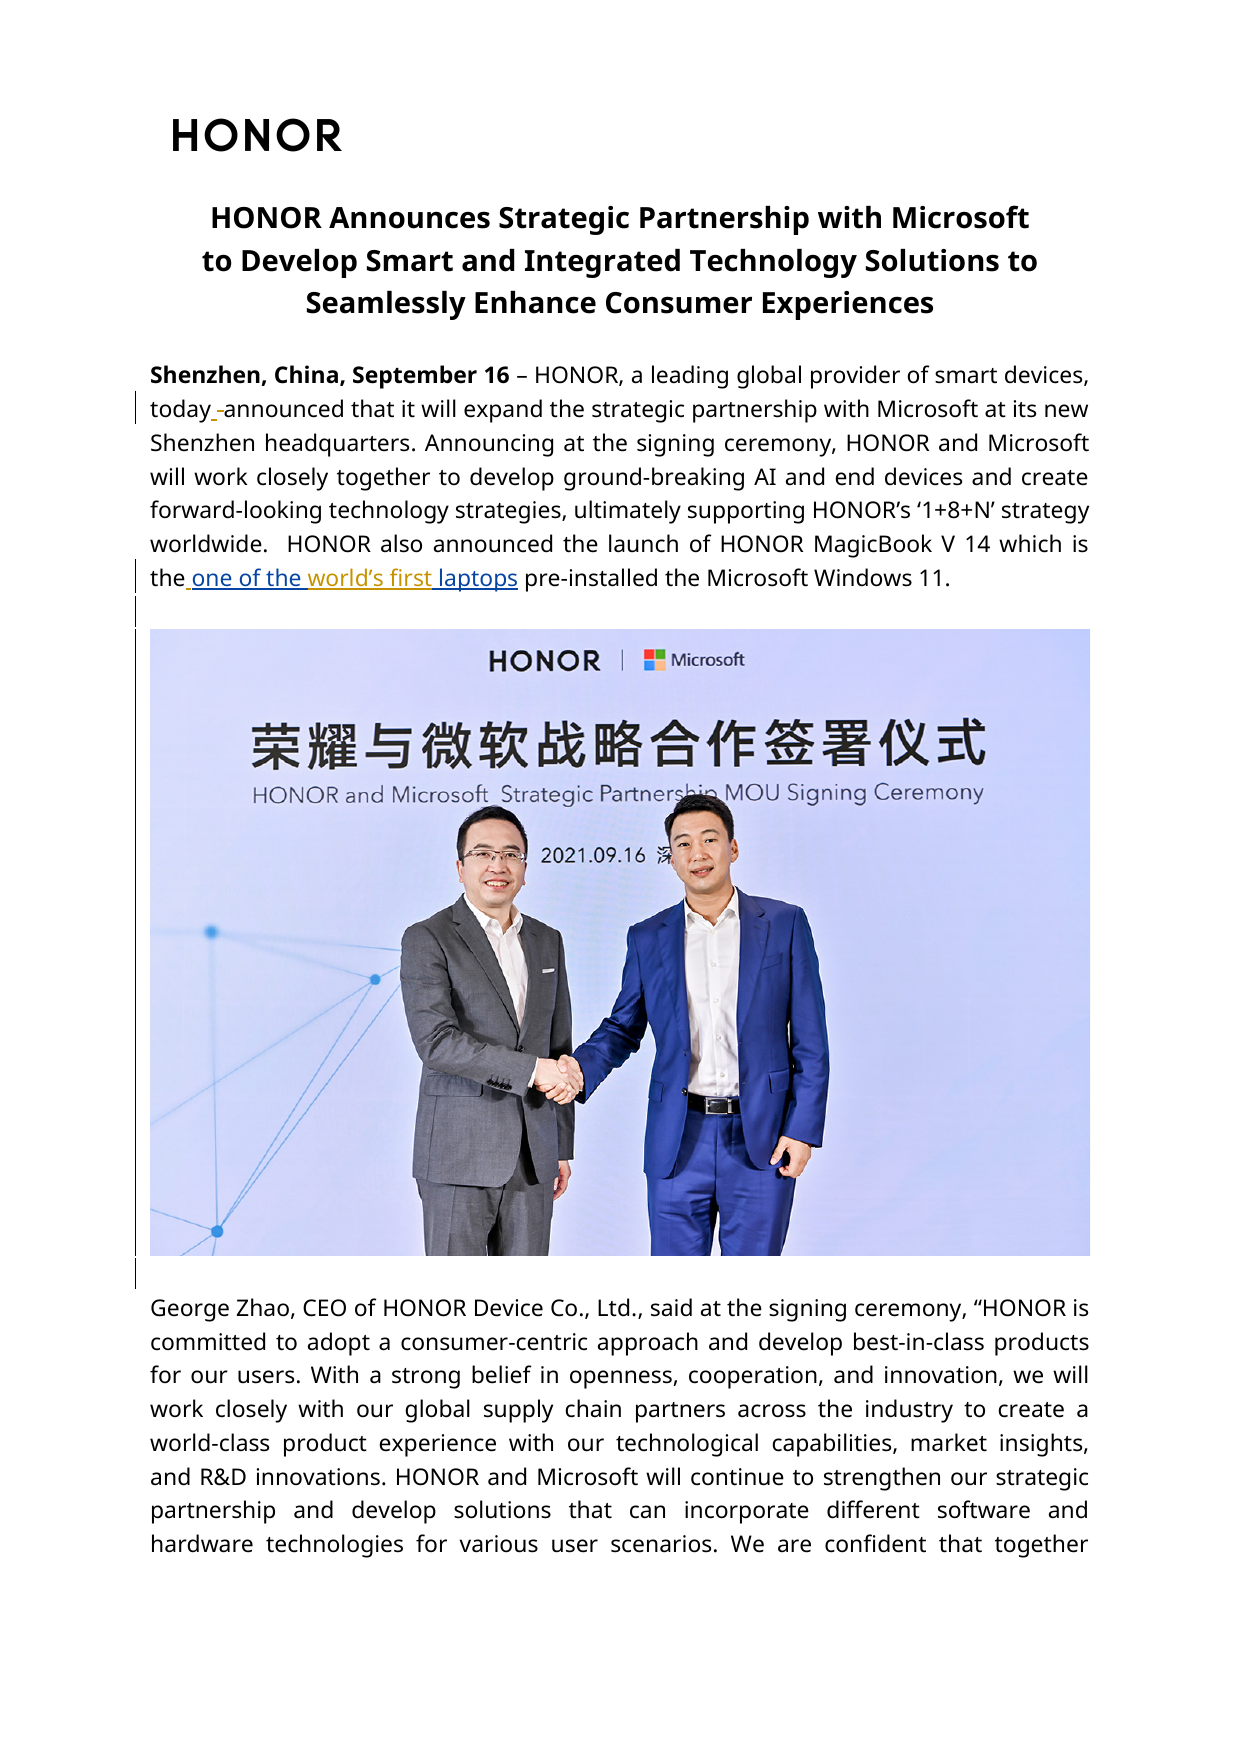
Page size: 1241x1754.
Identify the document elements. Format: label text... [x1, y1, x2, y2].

picture [150, 629, 1091, 1256]
text HONOR Announces Strategic Partnership with Microsoft [150, 197, 1090, 237]
picture [150, 73, 365, 197]
text Shenzhen, China, September 16 – HONOR, a leading global provider of smart devices, todayannounced that it will expand the strategic partnership with Microsoft at its new Shenzhen headquarters. Announcing at the signing ceremony, HONOR and Microsoft will work closely together to develop ground-breaking AI and end devices and create forward-looking technology strategies, ultimately supporting HONOR’s ‘1+8+N’ strategy worldwide. HONOR also announced the launch of HONOR MagicBook V 14 which is the pre-installed the Microsoft Windows 11. [150, 359, 1090, 593]
text to Develop Smart and Integrated Technology Solutions to Seamlessly Enhance Consumer Experiences [150, 240, 1090, 322]
